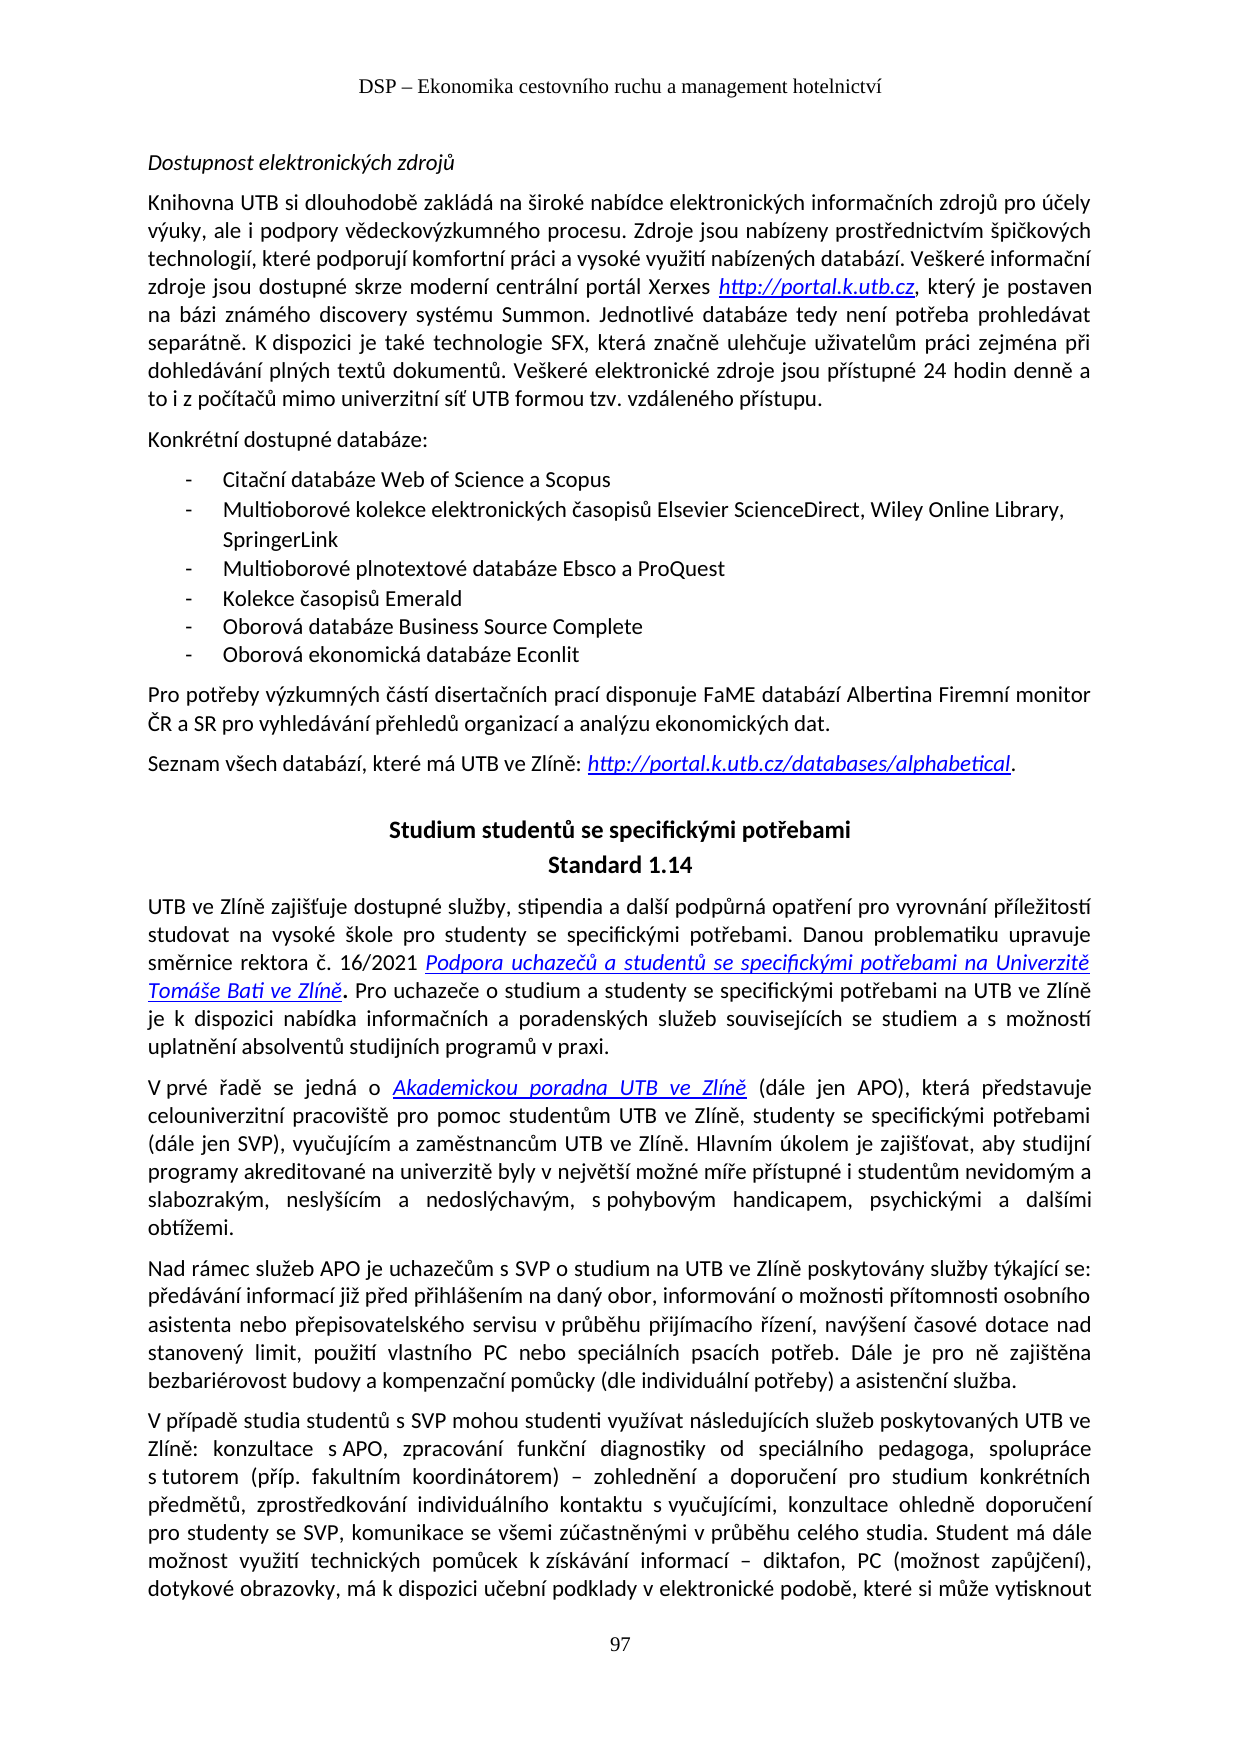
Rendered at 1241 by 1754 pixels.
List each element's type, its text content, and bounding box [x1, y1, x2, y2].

list Oborová databáze Business Source Complete [185, 612, 1093, 640]
text Dostupnost elektronických zdrojů [148, 148, 1093, 176]
text UTB ve Zlíně zajišťuje dostupné služby, stipendia a další podpůrná opatření pro vyrovnání příležitostí studovat na vysoké škole pro studenty se specifickými potřebami. Danou problematiku upravuje směrnice rektora č. 16/2021 Podpora uchazečů a studentů se specifickými potřebami na Univerzitě Tomáše Bati ve Zlíně. Pro uchazeče o studium a studenty se specifickými potřebami na UTB ve Zlíně je k dispozici nabídka informačních a poradenských služeb souvisejících se studiem a s možností uplatnění absolventů studijních programů v praxi. [148, 892, 1093, 1061]
text Konkrétní dostupné databáze: [148, 425, 1093, 453]
text V prvé řadě se jedná o Akademickou poradna UTB ve Zlíně (dále jen APO), která představuje celouniverzitní pracoviště pro pomoc studentům UTB ve Zlíně, studenty se specifickými potřebami (dále jen SVP), vyučujícím a zaměstnancům UTB ve Zlíně. Hlavním úkolem je zajišťovat, aby studijní programy akreditované na univerzitě byly v největší možné míře přístupné i studentům nevidomým a slabozrakým, neslyšícím a nedoslýchavým, s pohybovým handicapem, psychickými a dalšími obtížemi. [148, 1073, 1093, 1241]
list Multioborové plnotextové databáze Ebsco a ProQuest [185, 554, 1093, 582]
list Kolekce časopisů Emerald [185, 584, 1093, 612]
list Multioborové kolekce elektronických časopisů Elsevier ScienceDirect, Wiley Online Library, SpringerLink [185, 495, 1093, 553]
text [148, 1406, 1093, 1602]
list Citační databáze Web of Science a Scopus [185, 465, 1093, 493]
text Nad rámec služeb APO je uchazečům s SVP o studium na UTB ve Zlíně poskytovány služby týkající se: předávání informací již před přihlášením na daný obor, informování o možnosti přítomnosti osobního asistenta nebo přepisovatelského servisu v průběhu přijímacího řízení, navýšení časové dotace nad stanovený limit, použití vlastního PC nebo speciálních psacích potřeb. Dále je pro ně zajištěna bezbariérovost budovy a kompenzační pomůcky (dle individuální potřeby) a asistenční služba. [148, 1254, 1093, 1394]
list Oborová ekonomická databáze Econlit [185, 640, 1093, 668]
text Knihovna UTB si dlouhodobě zakládá na široké nabídce elektronických informačních zdrojů pro účely výuky, ale i podpory vědeckovýzkumného procesu. Zdroje jsou nabízeny prostřednictvím špičkových technologií, které podporují komfortní práci a vysoké využití nabízených databází. Veškeré informační zdroje jsou dostupné skrze moderní centrální portál Xerxes http://portal.k.utb.cz, který je postaven na bázi známého discovery systému Summon. Jednotlivé databáze tedy není potřeba prohledávat separátně. K dispozici je také technologie SFX, která značně ulehčuje uživatelům práci zejména při dohledávání plných textů dokumentů. Veškeré elektronické zdroje jsou přístupné 24 hodin denně a to i z počítačů mimo univerzitní síť UTB formou tzv. vzdáleného přístupu. [148, 188, 1093, 412]
text Seznam všech databází, které má UTB ve Zlíně: http://portal.k.utb.cz/databases/alphabetical. [148, 749, 1093, 777]
text Pro potřeby výzkumných částí disertačních prací disponuje FaME databází Albertina Firemní monitor ČR a SR pro vyhledávání přehledů organizací a analýzu ekonomických dat. [148, 681, 1093, 737]
subtitle Studium studentů se specifickými potřebami [148, 815, 1093, 845]
subtitle Standard 1.14 [148, 849, 1093, 880]
